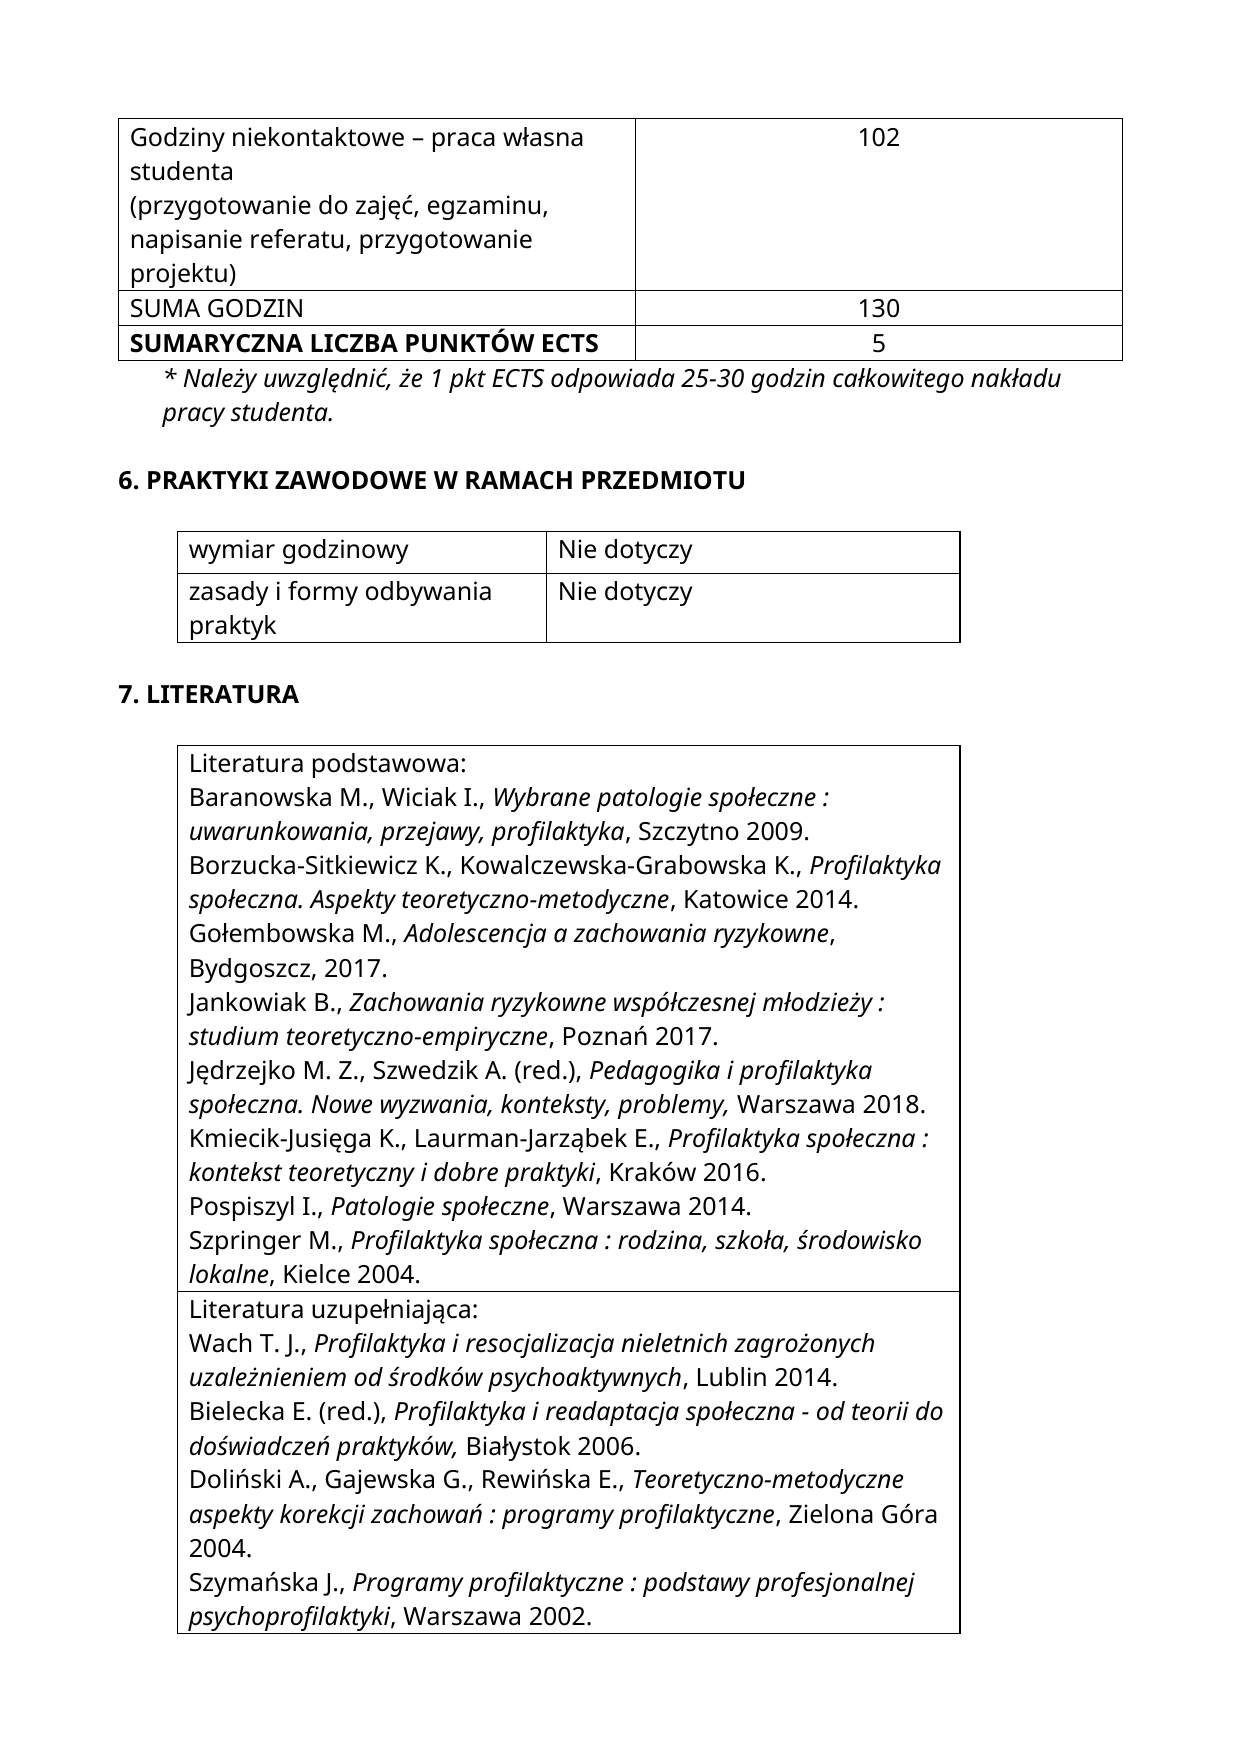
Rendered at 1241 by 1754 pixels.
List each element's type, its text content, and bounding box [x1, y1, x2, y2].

table_cell 5 [636, 326, 1122, 360]
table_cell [178, 1292, 959, 1632]
table_cell SUMA GODZIN [119, 291, 635, 324]
table_cell SUMARYCZNA LICZBA PUNKTÓW ECTS [119, 326, 635, 360]
table_header wymiar godzinowy [178, 532, 546, 572]
text 7. LITERATURA [118, 677, 1122, 711]
text 6. PRAKTYKI ZAWODOWE W RAMACH PRZEDMIOTU [118, 463, 1122, 497]
text * Należy uwzględnić, że 1 pkt ECTS odpowiada 25-30 godzin całkowitego nakładu pracy studenta. [162, 361, 1122, 429]
table_cell 102 [636, 119, 1122, 289]
table_cell 130 [636, 291, 1122, 324]
table_cell Godziny niekontaktowe – praca własna studenta (przygotowanie do zajęć, egzaminu, napisanie referatu, przygotowanie projektu) [119, 119, 635, 289]
table_header Literatura podstawowa: Baranowska M., Wiciak I., Wybrane patologie społeczne : uwarunkowania, przejawy, profilaktyka, Szczytno 2009. Borzucka-Sitkiewicz K., Kowalczewska-Grabowska K., Profilaktyka społeczna. Aspekty teoretyczno-metodyczne, Katowice 2014. Gołembowska M., Adolescencja a zachowania ryzykowne, Bydgoszcz, 2017. Jankowiak B., Zachowania ryzykowne współczesnej młodzieży : studium teoretyczno-empiryczne, Poznań 2017. Jędrzejko M. Z., Szwedzik A. (red.), Pedagogika i profilaktyka społeczna. Nowe wyzwania, konteksty, problemy, Warszawa 2018. Kmiecik-Jusięga K., Laurman-Jarząbek E., Profilaktyka społeczna : kontekst teoretyczny i dobre praktyki, Kraków 2016. Pospiszyl I., Patologie społeczne, Warszawa 2014. Szpringer M., Profilaktyka społeczna : rodzina, szkoła, środowisko lokalne, Kielce 2004. [178, 746, 959, 1291]
table_cell Nie dotyczy [547, 574, 959, 642]
table_cell zasady i formy odbywania praktyk [178, 574, 546, 642]
table_header Nie dotyczy [547, 532, 959, 572]
